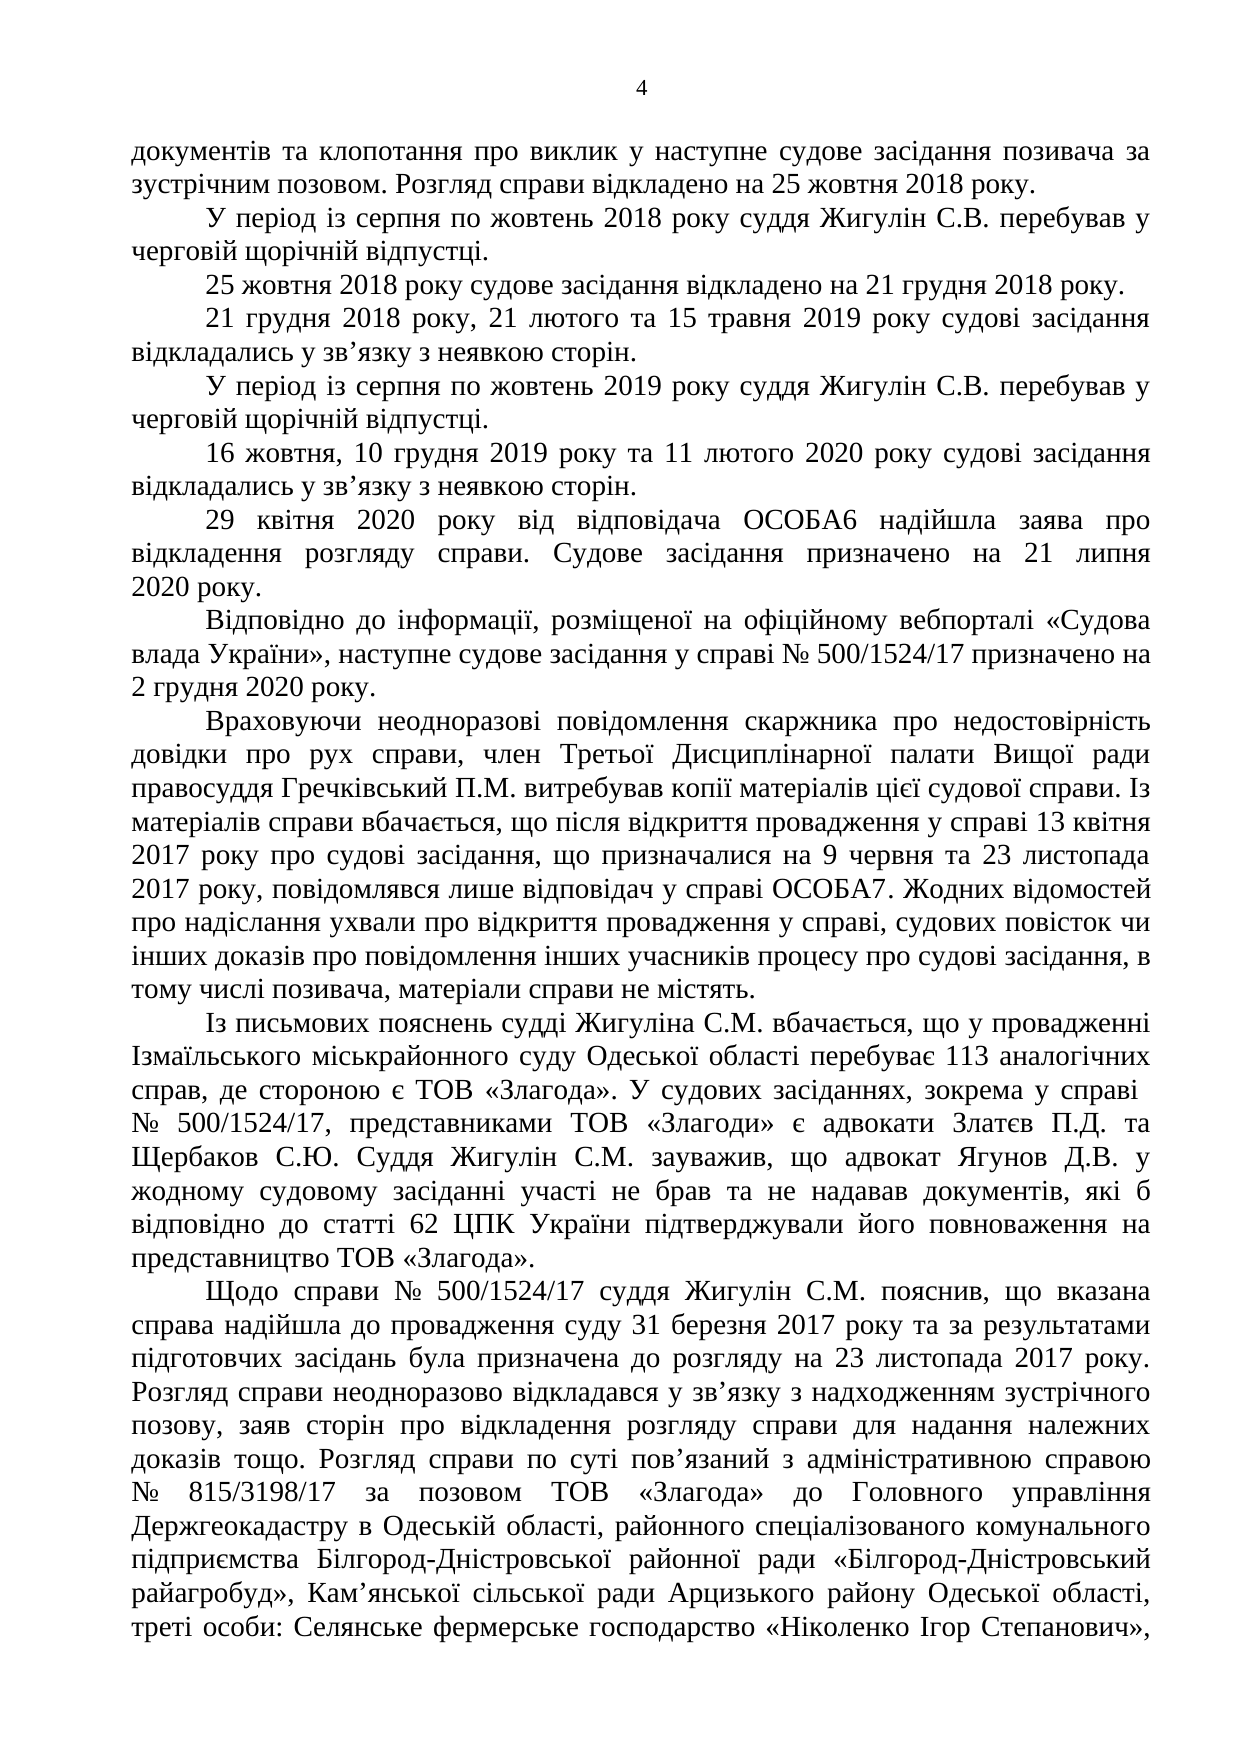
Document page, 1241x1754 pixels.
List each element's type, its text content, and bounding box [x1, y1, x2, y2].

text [131, 133, 1152, 200]
text 21 грудня 2018 року, 21 лютого та 15 травня 2019 року судові засідання відкладались у зв’язку з неявкою сторін. [131, 301, 1152, 368]
text 29 квітня 2020 року від відповідача ОСОБА6 надійшла заява про відкладення розгляду справи. Судове засідання призначено на 21 липня 2020 року. [131, 502, 1152, 602]
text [131, 1273, 1152, 1642]
text Враховуючи неодноразові повідомлення скаржника про недостовірність довідки про рух справи, член Третьої Дисциплінарної палати Вищої ради правосуддя Гречківський П.М. витребував копії матеріалів цієї судової справи. Із матеріалів справи вбачається, що після відкриття провадження у справі 13 квітня 2017 року про судові засідання, що призначалися на 9 червня та 23 листопада 2017 року, повідомлявся лише відповідач у справі ОСОБА7. Жодних відомостей про надіслання ухвали про відкриття провадження у справі, судових повісток чи інших доказів про повідомлення інших учасників процесу про судові засідання, в тому числі позивача, матеріали справи не містять. [131, 703, 1152, 1005]
text Із письмових пояснень судді Жигуліна С.М. вбачається, що у провадженні Ізмаїльського міськрайонного суду Одеської області перебуває 113 аналогічних справ, де стороною є ТОВ «Злагода». У судових засіданнях, зокрема у справі № 500/1524/17, представниками ТОВ «Злагоди» є адвокати Златєв П.Д. та Щербаков С.Ю. Суддя Жигулін С.М. зауважив, що адвокат Ягунов Д.В. у жодному судовому засіданні участі не брав та не надавав документів, які б відповідно до статті 62 ЦПК України підтверджували його повноваження на представництво ТОВ «Злагода». [131, 1005, 1152, 1273]
text Відповідно до інформації, розміщеної на офіційному вебпорталі «Судова влада України», наступне судове засідання у справі № 500/1524/17 призначено на 2 грудня 2020 року. [131, 602, 1152, 703]
text 25 жовтня 2018 року судове засідання відкладено на 21 грудня 2018 року. [131, 267, 1152, 301]
text У період із серпня по жовтень 2019 року суддя Жигулін С.В. перебував у черговій щорічній відпустці. [131, 368, 1152, 435]
text У період із серпня по жовтень 2018 року суддя Жигулін С.В. перебував у черговій щорічній відпустці. [131, 200, 1152, 267]
text 16 жовтня, 10 грудня 2019 року та 11 лютого 2020 року судові засідання відкладались у зв’язку з неявкою сторін. [131, 435, 1152, 502]
